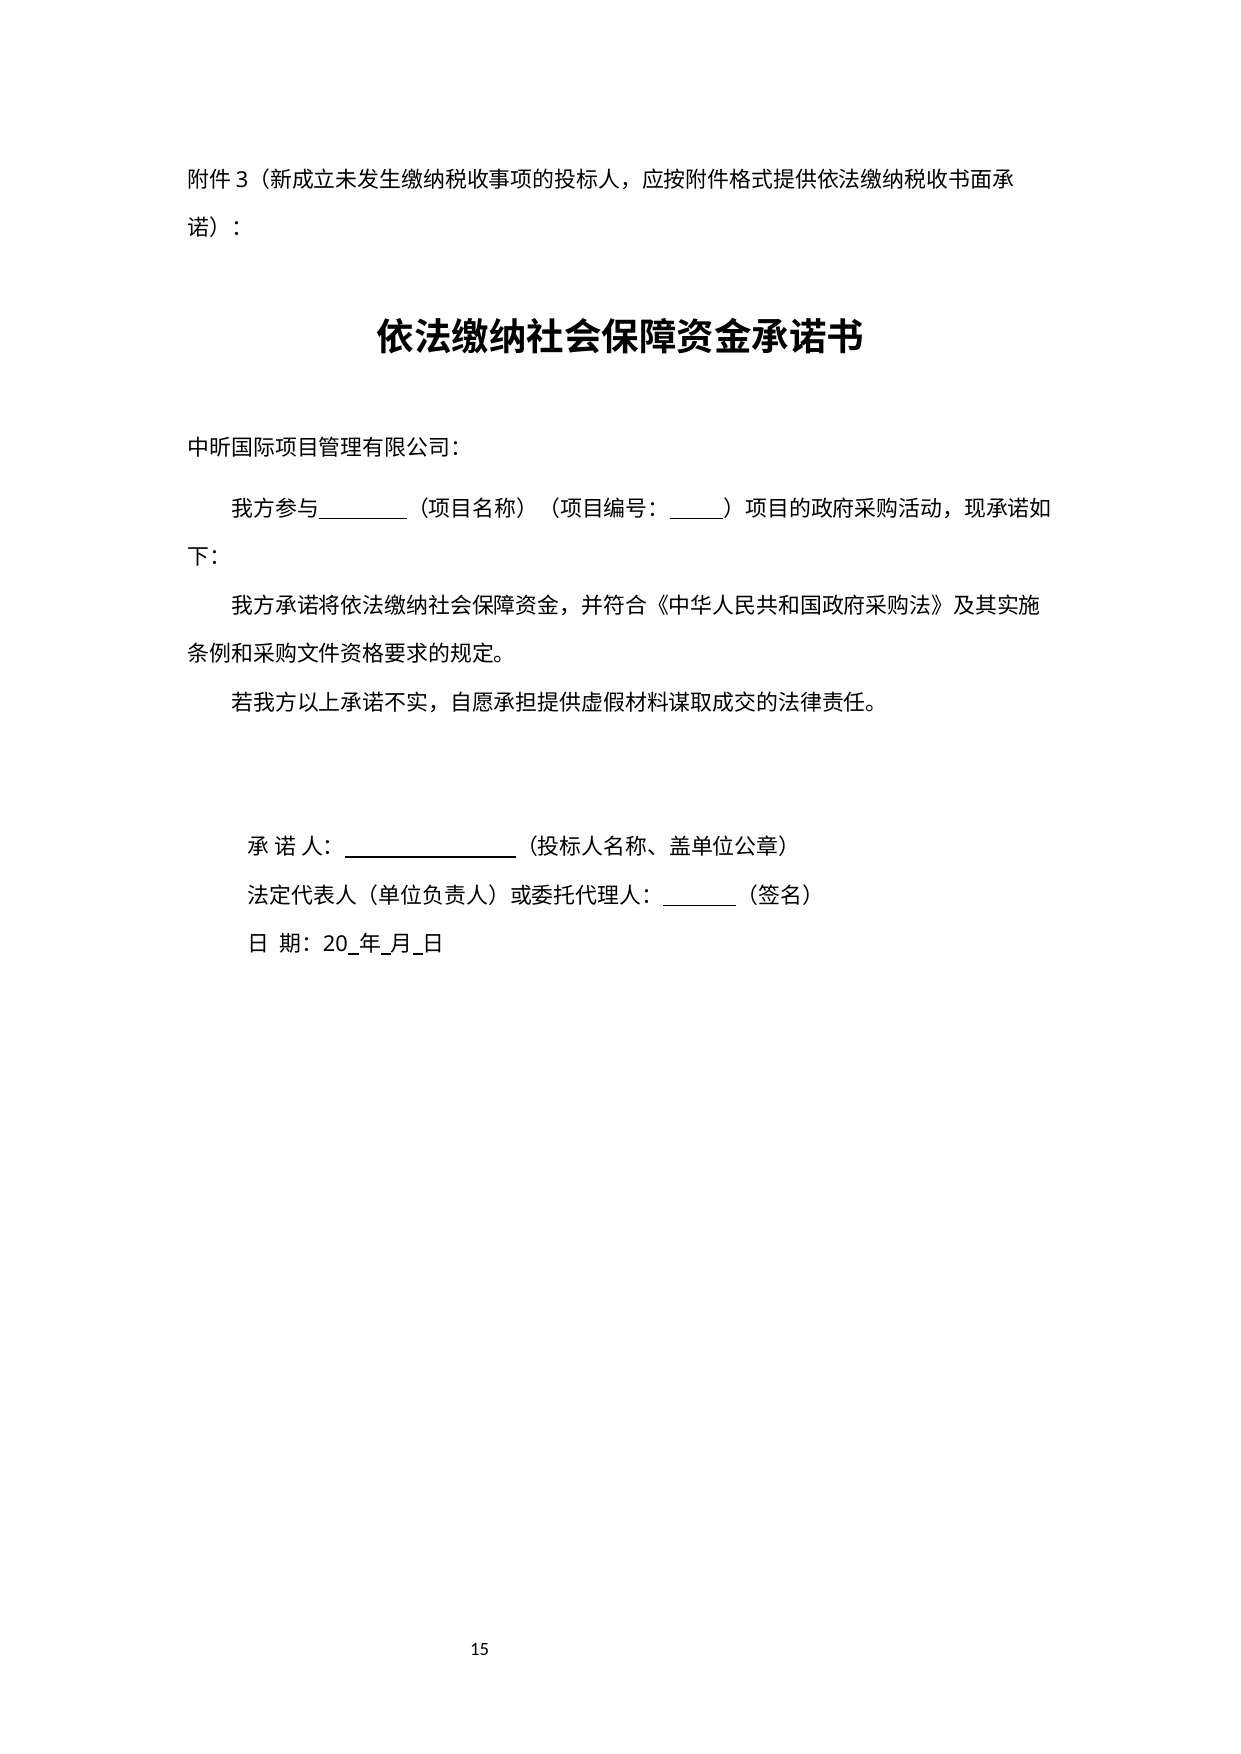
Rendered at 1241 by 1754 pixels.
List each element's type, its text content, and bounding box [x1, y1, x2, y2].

text 若我方以上承诺不实，自愿承担提供虚假材料谋取成交的法律责任。 [187, 684, 1053, 717]
text 附件3（新成立未发生缴纳税收事项的投标人，应按附件格式提供依法缴纳税收书面承诺）： [187, 162, 1053, 241]
text 中昕国际项目管理有限公司： [187, 429, 1053, 462]
text 法定代表人（单位负责人）或委托代理人： （签名） [187, 877, 1053, 910]
text 我方承诺将依法缴纳社会保障资金，并符合《中华人民共和国政府采购法》及其实施条例和采购文件资格要求的规定。 [187, 587, 1053, 668]
text 依法缴纳社会保障资金承诺书 [187, 302, 1053, 367]
text 日 期：20 年 月 日 [187, 926, 1053, 958]
text 我方参与 （项目名称）（项目编号： ）项目的政府采购活动，现承诺如下： [187, 490, 1053, 571]
text 承 诺 人： （投标人名称、盖单位公章） [187, 829, 1053, 861]
